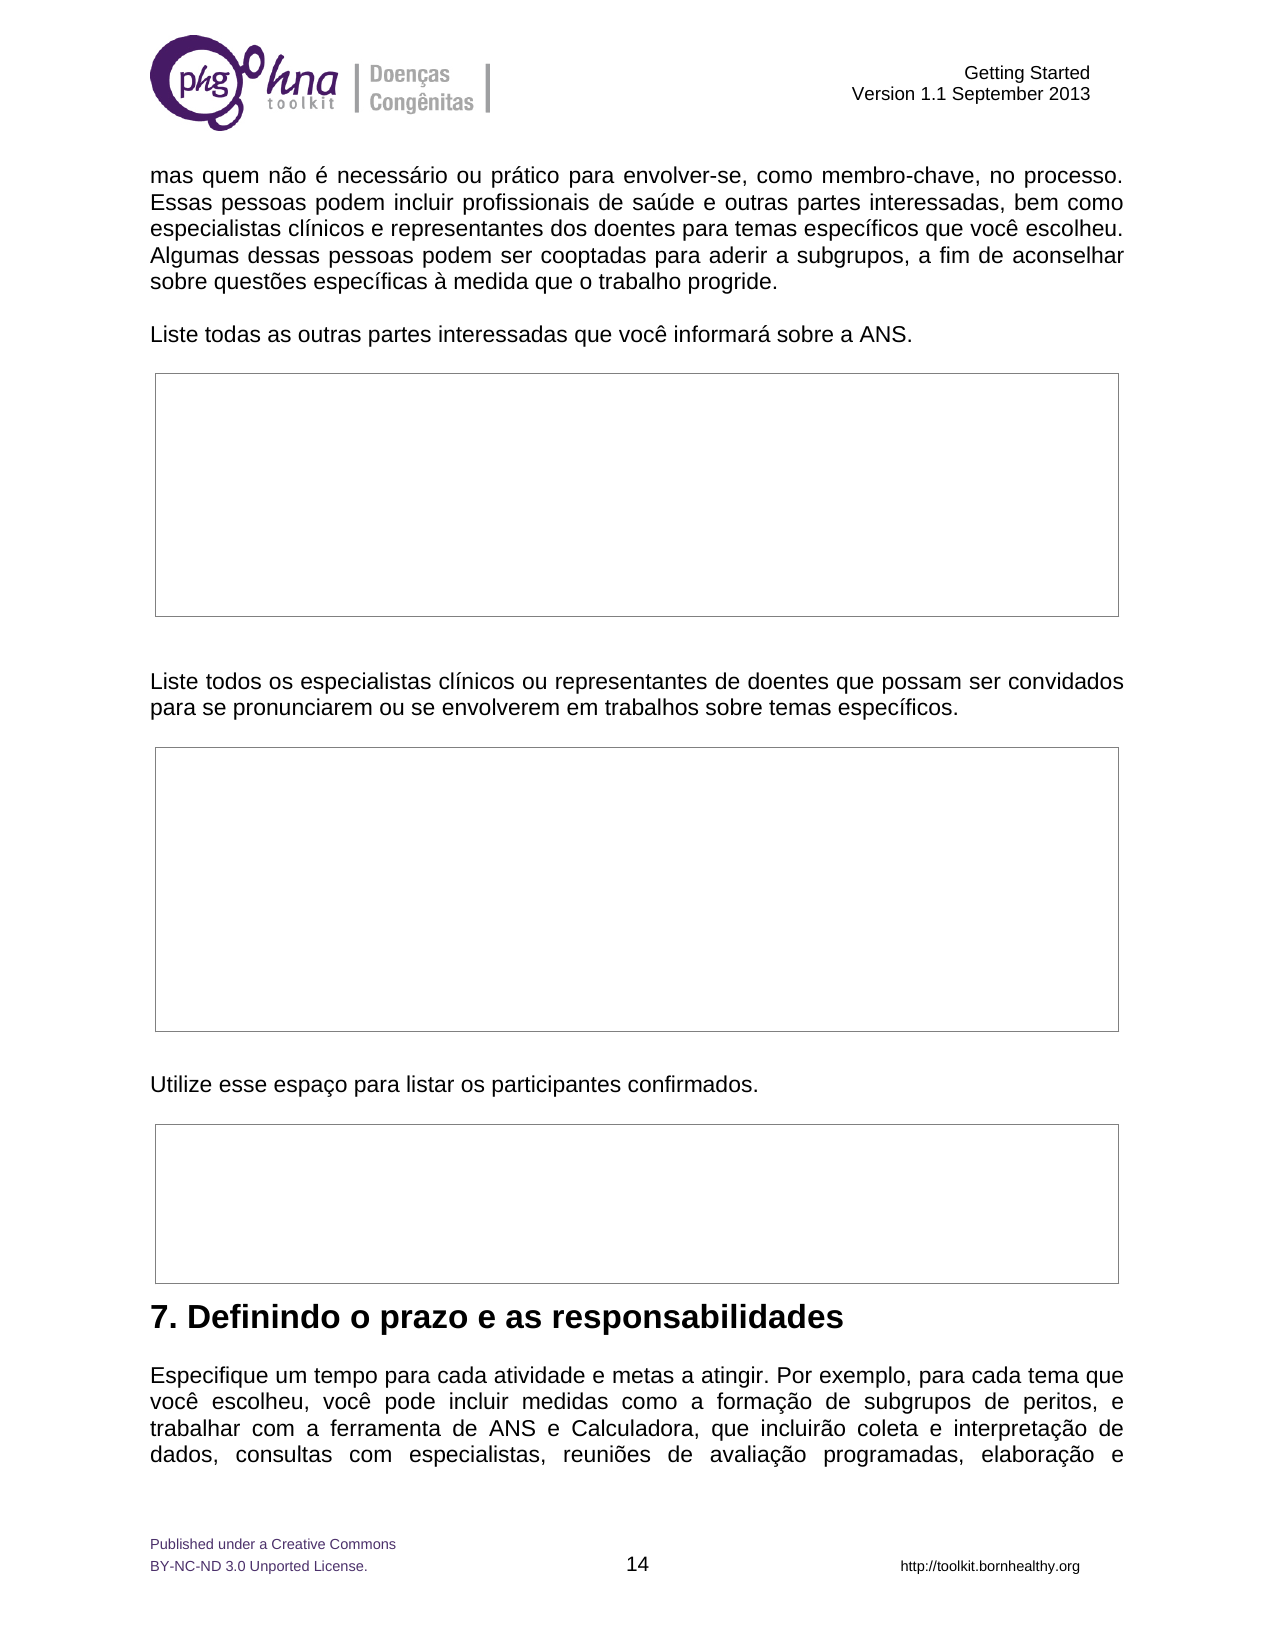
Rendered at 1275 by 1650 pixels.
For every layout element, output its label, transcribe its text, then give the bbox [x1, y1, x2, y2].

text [150, 162, 1125, 294]
picture [150, 35, 490, 131]
text Liste todas as outras partes interessadas que você informará sobre a ANS. [150, 321, 1125, 347]
text Liste todos os especialistas clínicos ou representantes de doentes que possam ser convidados para se pronunciarem ou se envolverem em trabalhos sobre temas específicos. [150, 668, 1125, 721]
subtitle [150, 1362, 1125, 1467]
subtitle Utilize esse espaço para listar os participantes confirmados. [150, 1071, 1125, 1098]
subtitle 7. Definindo o prazo e as responsabilidades [150, 1297, 1125, 1335]
